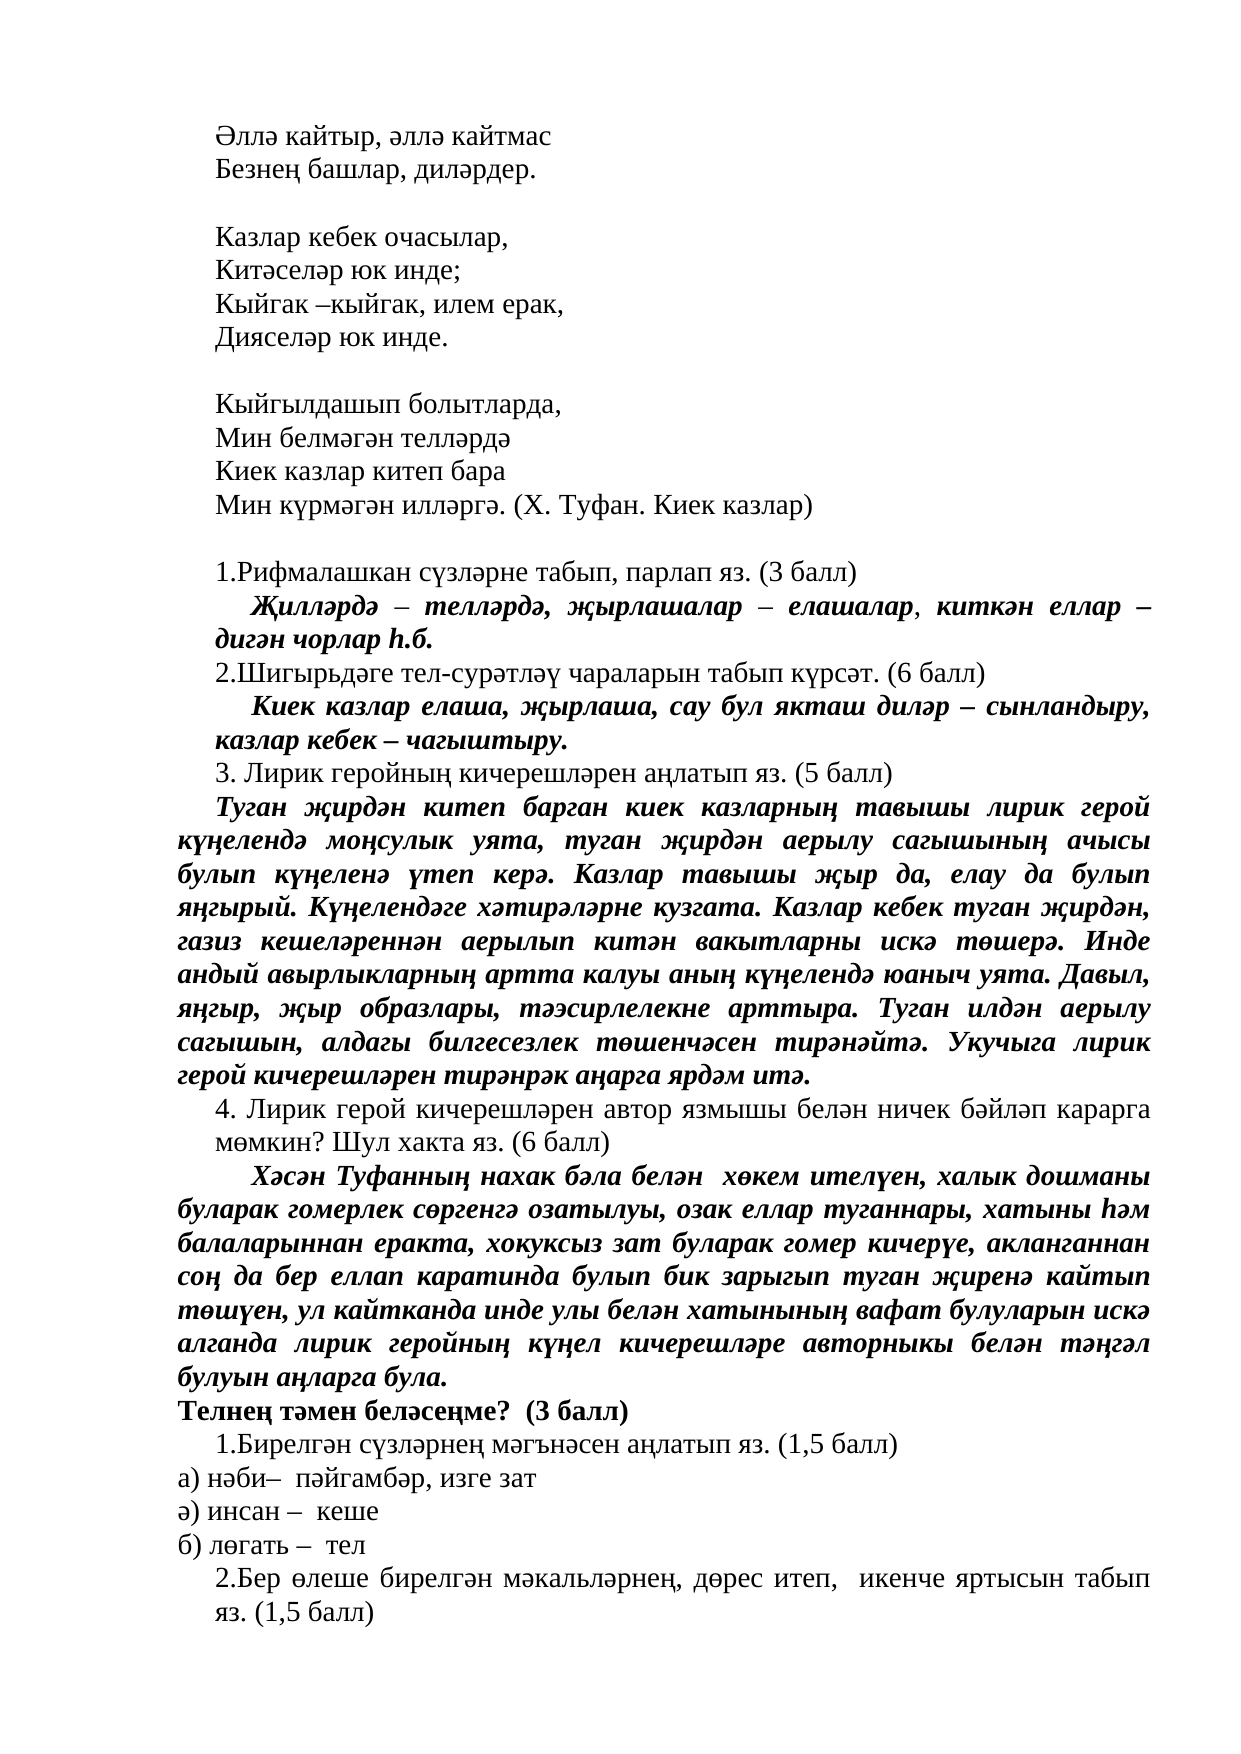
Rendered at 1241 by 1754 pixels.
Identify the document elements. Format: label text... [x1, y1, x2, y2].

text 2.Бер өлеше бирелгән мәкальләрнең, дөрес итеп, икенче яртысын табып яз. (1,5 балл) [215, 1560, 1152, 1627]
text б) лөгать – тел [177, 1527, 1152, 1560]
text 3. Лирик геройның кичерешләрен аңлатып яз. (5 балл) [215, 755, 1152, 789]
text Хәсән Туфанның нахак бәла белән хөкем ителүен, халык дошманы буларак гомерлек сөргенгә озатылуы, озак еллар туганнары, хатыны һәм балаларыннан еракта, хокуксыз зат буларак гомер кичерүе, акланганнан соң да бер еллап каратинда булып бик зарыгып туган җиренә кайтып төшүен, ул кайтканда инде улы белән хатынының вафат булуларын искә алганда лирик геройның күңел кичерешләре авторныкы белән тәңгәл булуын аңларга була. [177, 1158, 1152, 1393]
text Мин күрмәгән илләргә. (Х. Туфан. Киек казлар) [215, 487, 1152, 521]
text Кыйгылдашып болытларда, [215, 386, 1152, 420]
text Әллә кайтыр, әллә кайтмас [215, 118, 1152, 152]
text Җилләрдә – телләрдә, җырлашалар – елашалар, киткән еллар – дигән чорлар һ.б. [215, 588, 1152, 655]
text Кыйгак –кыйгак, илем ерак, [215, 286, 1152, 319]
text Телнең тәмен беләсеңме? (3 балл) [177, 1393, 1152, 1426]
text Туган җирдән китеп барган киек казларның тавышы лирик герой күңелендә моңсулык уята, туган җирдән аерылу сагышының ачысы булып күңеленә үтеп керә. Казлар тавышы җыр да, елау да булып яңгырый. Күңелендәге хәтирәләрне кузгата. Казлар кебек туган җирдән, газиз кешеләреннән аерылып китән вакытларны искә төшерә. Инде андый авырлыкларның артта калуы аның күңелендә юаныч уята. Давыл, яңгыр, җыр образлары, тәэсирлелекне арттыра. Туган илдән аерылу сагышын, алдагы билгесезлек төшенчәсен тирәнәйтә. Укучыга лирик герой кичерешләрен тирәнрәк аңарга ярдәм итә. [177, 789, 1152, 1091]
text Китәселәр юк инде; [215, 252, 1152, 286]
text а) нәби– пәйгамбәр, изге зат [177, 1460, 1152, 1493]
text 2.Шигырьдәге тел-сурәтләү чараларын табып күрсәт. (6 балл) [215, 655, 1152, 688]
text Дияселәр юк инде. [215, 319, 1152, 353]
text 1.Рифмалашкан сүзләрне табып, парлап яз. (3 балл) [215, 554, 1152, 588]
text Казлар кебек очасылар, [215, 219, 1152, 252]
text Киек казлар елаша, җырлаша, сау бул якташ диләр – сынландыру, казлар кебек – чагыштыру. [215, 688, 1152, 755]
text Мин белмәгән телләрдә [215, 420, 1152, 453]
text ә) инсан – кеше [177, 1493, 1152, 1527]
text Безнең башлар, диләрдер. [215, 152, 1152, 185]
text 4. Лирик герой кичерешләрен автор язмышы белән ничек бәйләп карарга мөмкин? Шул хакта яз. (6 балл) [215, 1091, 1152, 1158]
text Киек казлар китеп бара [215, 453, 1152, 487]
text 1.Бирелгән сүзләрнең мәгънәсен аңлатып яз. (1,5 балл) [215, 1426, 1152, 1460]
